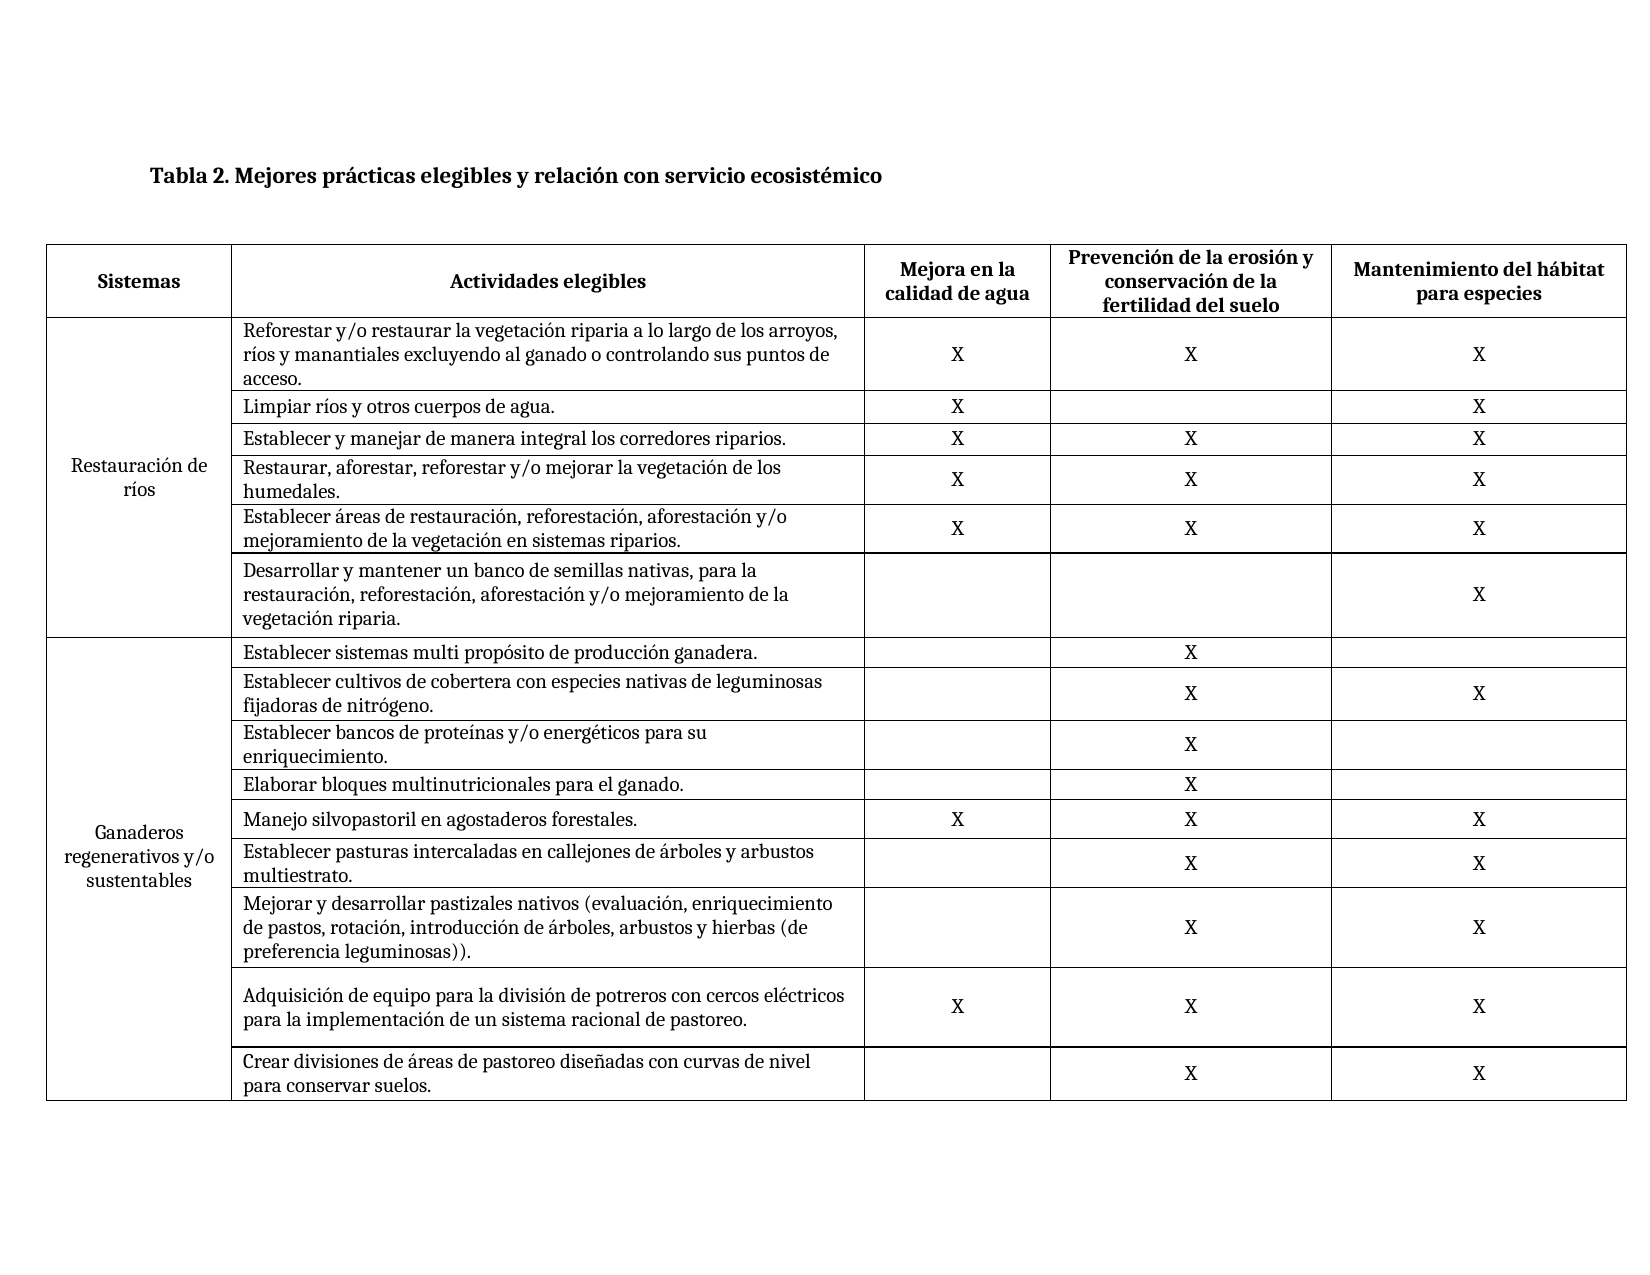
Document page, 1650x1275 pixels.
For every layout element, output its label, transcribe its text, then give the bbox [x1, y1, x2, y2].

table_header Prevención de la erosión y conservación de la fertilidad del suelo [1051, 245, 1331, 317]
table_cell X [1332, 968, 1626, 1046]
table_cell [1332, 770, 1626, 799]
table_cell Establecer cultivos de cobertera con especies nativas de leguminosas fijadoras de nitrógeno. [232, 668, 864, 720]
table_cell X [1332, 391, 1626, 422]
table_cell [1051, 554, 1331, 637]
table_header Sistemas [47, 245, 231, 317]
table_cell Establecer pasturas intercaladas en callejones de árboles y arbustos multiestrato. [232, 839, 864, 887]
table_cell X [1051, 318, 1331, 390]
table_cell Limpiar ríos y otros cuerpos de agua. [232, 391, 864, 422]
table_cell X [1051, 888, 1331, 967]
table_cell X [865, 318, 1050, 390]
table_cell X [1051, 505, 1331, 552]
table_cell X [865, 391, 1050, 422]
table_cell Mejorar y desarrollar pastizales nativos (evaluación, enriquecimiento de pastos, rotación, introducción de árboles, arbustos y hierbas (de preferencia leguminosas)). [232, 888, 864, 967]
table_cell Ganaderos regenerativos y/o sustentables [47, 638, 231, 1099]
table_cell X [1051, 800, 1331, 838]
table_header Mejora en la calidad de agua [865, 245, 1050, 317]
table_cell [865, 721, 1050, 769]
table_cell Manejo silvopastoril en agostaderos forestales. [232, 800, 864, 838]
table_cell [865, 638, 1050, 667]
table_cell Desarrollar y mantener un banco de semillas nativas, para la restauración, reforestación, aforestación y/o mejoramiento de la vegetación riparia. [232, 554, 864, 637]
table_cell Restaurar, aforestar, reforestar y/o mejorar la vegetación de los humedales. [232, 456, 864, 503]
table_cell X [1332, 318, 1626, 390]
table_cell X [865, 800, 1050, 838]
table_cell X [1332, 456, 1626, 503]
table_cell X [1051, 839, 1331, 887]
table_cell [865, 554, 1050, 637]
text Tabla 2. Mejores prácticas elegibles y relación con servicio ecosistémico [150, 162, 1500, 189]
table_cell X [865, 456, 1050, 503]
table_cell X [1332, 505, 1626, 552]
table_cell [865, 888, 1050, 967]
table_cell X [1332, 800, 1626, 838]
table_cell Adquisición de equipo para la división de potreros con cercos eléctricos para la implementación de un sistema racional de pastoreo. [232, 968, 864, 1046]
table_cell X [1051, 721, 1331, 769]
table_cell [1332, 638, 1626, 667]
table_cell X [865, 968, 1050, 1046]
table_cell Establecer bancos de proteínas y/o energéticos para su enriquecimiento. [232, 721, 864, 769]
table_cell Elaborar bloques multinutricionales para el ganado. [232, 770, 864, 799]
table_cell X [1051, 770, 1331, 799]
table_cell Establecer sistemas multi propósito de producción ganadera. [232, 638, 864, 667]
table_cell X [1332, 1048, 1626, 1099]
table_cell X [1332, 554, 1626, 637]
table_cell [865, 668, 1050, 720]
table_cell X [1051, 456, 1331, 503]
table_cell [865, 770, 1050, 799]
table_cell Restauración de ríos [47, 318, 231, 637]
table_cell X [1051, 668, 1331, 720]
table_cell X [865, 505, 1050, 552]
table_cell X [865, 424, 1050, 454]
table_cell X [1332, 839, 1626, 887]
table_cell [1051, 391, 1331, 422]
table_cell Crear divisiones de áreas de pastoreo diseñadas con curvas de nivel para conservar suelos. [232, 1048, 864, 1099]
table_cell X [1051, 968, 1331, 1046]
table_cell [865, 839, 1050, 887]
table_header Actividades elegibles [232, 245, 864, 317]
table_cell Reforestar y/o restaurar la vegetación riparia a lo largo de los arroyos, ríos y manantiales excluyendo al ganado o controlando sus puntos de acceso. [232, 318, 864, 390]
table_cell X [1332, 888, 1626, 967]
table_cell X [1051, 424, 1331, 454]
table_cell X [1332, 424, 1626, 454]
table_cell X [1051, 638, 1331, 667]
table_cell [865, 1048, 1050, 1099]
table_cell Establecer y manejar de manera integral los corredores riparios. [232, 424, 864, 454]
table_cell X [1332, 668, 1626, 720]
table_cell X [1051, 1048, 1331, 1099]
table_cell Establecer áreas de restauración, reforestación, aforestación y/o mejoramiento de la vegetación en sistemas riparios. [232, 505, 864, 552]
table_header Mantenimiento del hábitat para especies [1332, 245, 1626, 317]
table_cell [1332, 721, 1626, 769]
